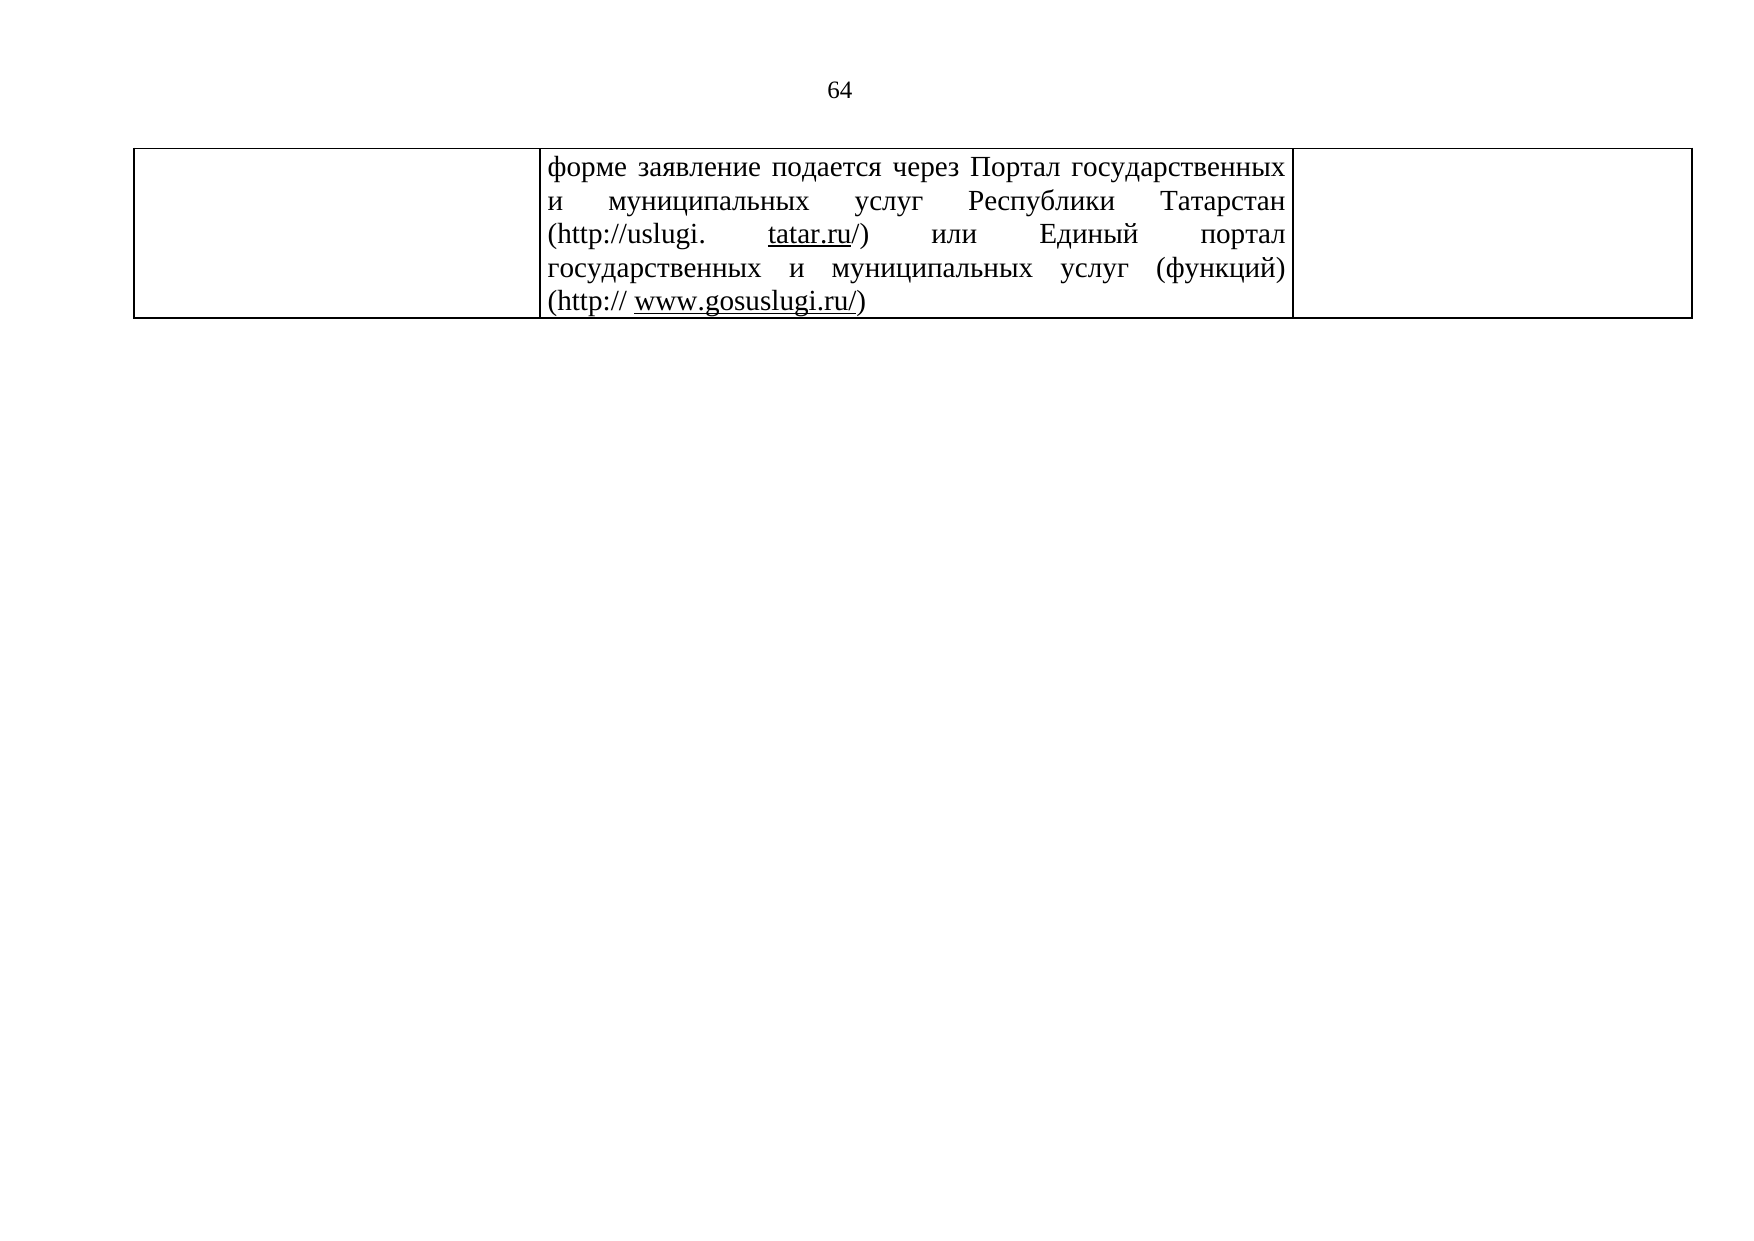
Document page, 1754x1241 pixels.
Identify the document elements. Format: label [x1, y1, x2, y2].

table_cell [541, 149, 1292, 317]
table_cell [1294, 149, 1691, 317]
table_cell [135, 149, 539, 317]
